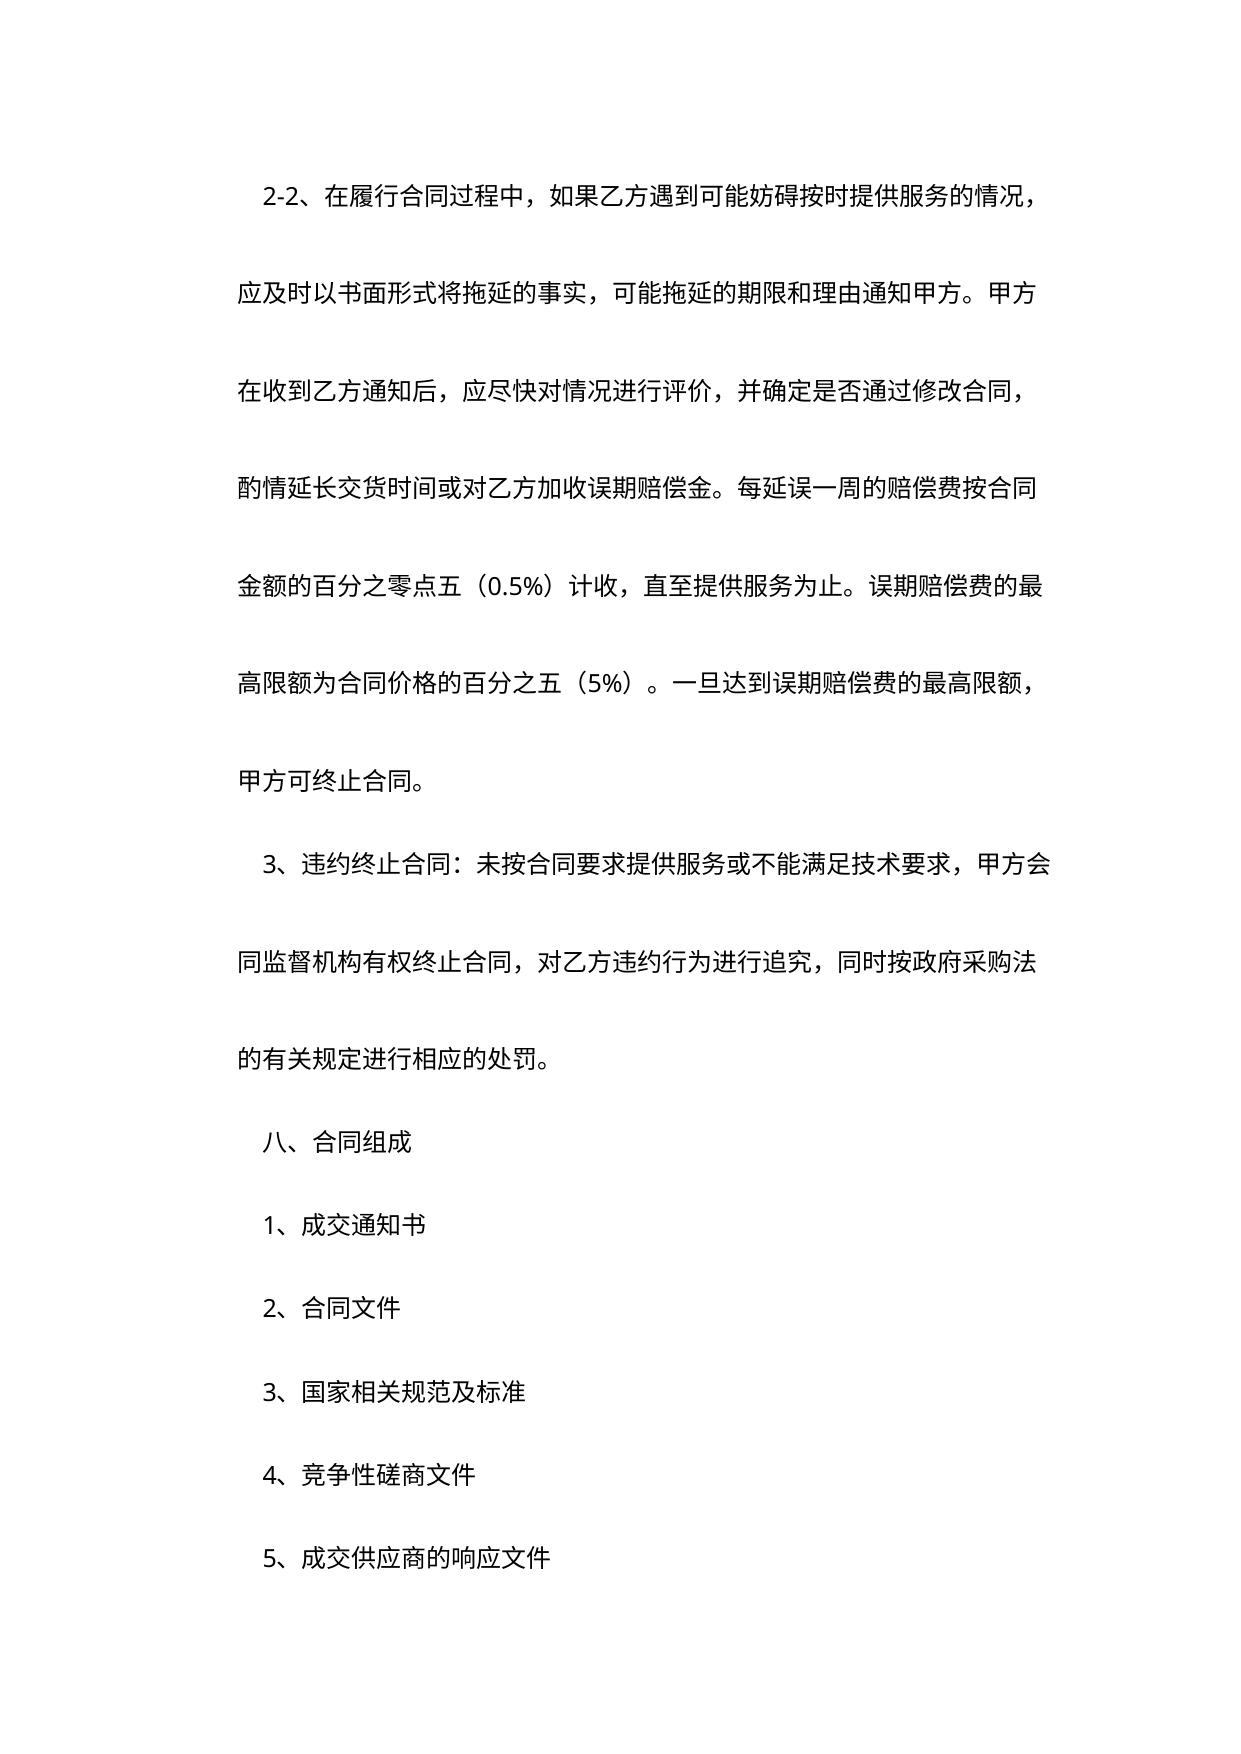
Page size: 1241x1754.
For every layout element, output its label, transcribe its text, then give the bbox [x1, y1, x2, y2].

text 4、竞争性磋商文件 [237, 1441, 1053, 1506]
text 3、违约终止合同：未按合同要求提供服务或不能满足技术要求，甲方会同监督机构有权终止合同，对乙方违约行为进行追究，同时按政府采购法的有关规定进行相应的处罚。 [237, 830, 1053, 1090]
text 1、成交通知书 [237, 1191, 1053, 1256]
text 八、合同组成 [237, 1108, 1053, 1173]
text 2、合同文件 [237, 1274, 1053, 1339]
text 5、成交供应商的响应文件 [237, 1524, 1053, 1589]
text 2-2、在履行合同过程中，如果乙方遇到可能妨碍按时提供服务的情况，应及时以书面形式将拖延的事实，可能拖延的期限和理由通知甲方。甲方在收到乙方通知后，应尽快对情况进行评价，并确定是否通过修改合同，酌情延长交货时间或对乙方加收误期赔偿金。每延误一周的赔偿费按合同金额的百分之零点五（0.5%）计收，直至提供服务为止。误期赔偿费的最高限额为合同价格的百分之五（5%）。一旦达到误期赔偿费的最高限额，甲方可终止合同。 [237, 162, 1053, 812]
text 3、国家相关规范及标准 [237, 1358, 1053, 1423]
